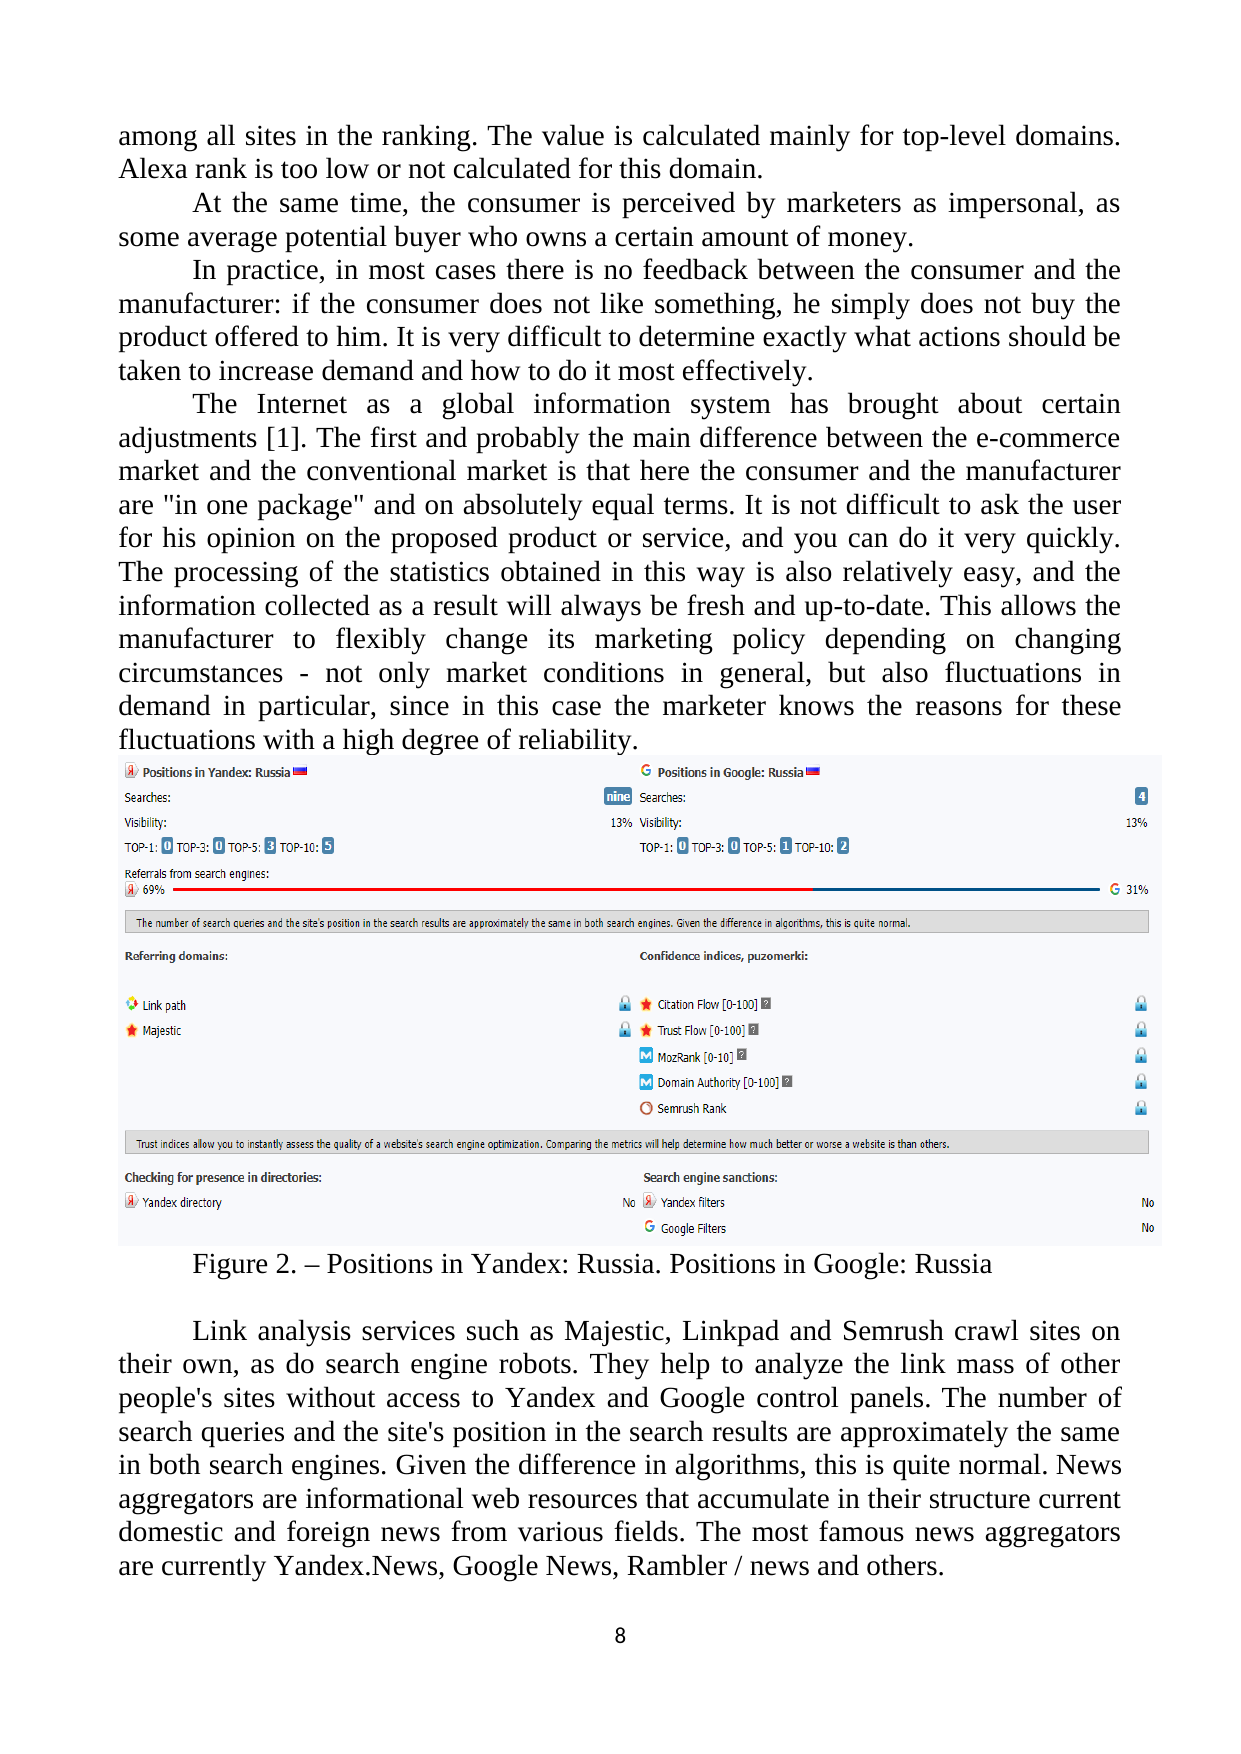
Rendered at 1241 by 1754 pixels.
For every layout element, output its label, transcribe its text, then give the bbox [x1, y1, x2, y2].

text At the same time, the consumer is perceived by marketers as impersonal, as some average potential buyer who owns a certain amount of money. [118, 185, 1122, 252]
picture [118, 755, 1162, 1246]
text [118, 118, 1122, 185]
text Link analysis services such as Majestic, Linkpad and Semrush crawl sites on their own, as do search engine robots. They help to analyze the link mass of other people's sites without access to Yandex and Google control panels. The number of search queries and the site's position in the search results are approximately the same in both search engines. Given the difference in algorithms, this is quite normal. News aggregators are informational web resources that accumulate in their structure current domestic and foreign news from various fields. The most famous news aggregators are currently Yandex.News, Google News, Rambler / news and others. [118, 1313, 1122, 1581]
text In practice, in most cases there is no feedback between the consumer and the manufacturer: if the consumer does not like something, he simply does not buy the product offered to him. It is very difficult to determine exactly what actions should be taken to increase demand and how to do it most effectively. [118, 252, 1122, 386]
text The Internet as a global information system has brought about certain adjustments [1]. The first and probably the main difference between the e-commerce market and the conventional market is that here the consumer and the manufacturer are "in one package" and on absolutely equal terms. It is not difficult to ask the user for his opinion on the proposed product or service, and you can do it very quickly. The processing of the statistics obtained in this way is also relatively easy, and the information collected as a result will always be fresh and up-to-date. This allows the manufacturer to flexibly change its marketing policy depending on changing circumstances - not only market conditions in general, but also fluctuations in demand in particular, since in this case the marketer knows the reasons for these fluctuations with a high degree of reliability. [118, 386, 1122, 755]
text Figure 2. – Positions in Yandex: Russia. Positions in Google: Russia [118, 1246, 1122, 1279]
